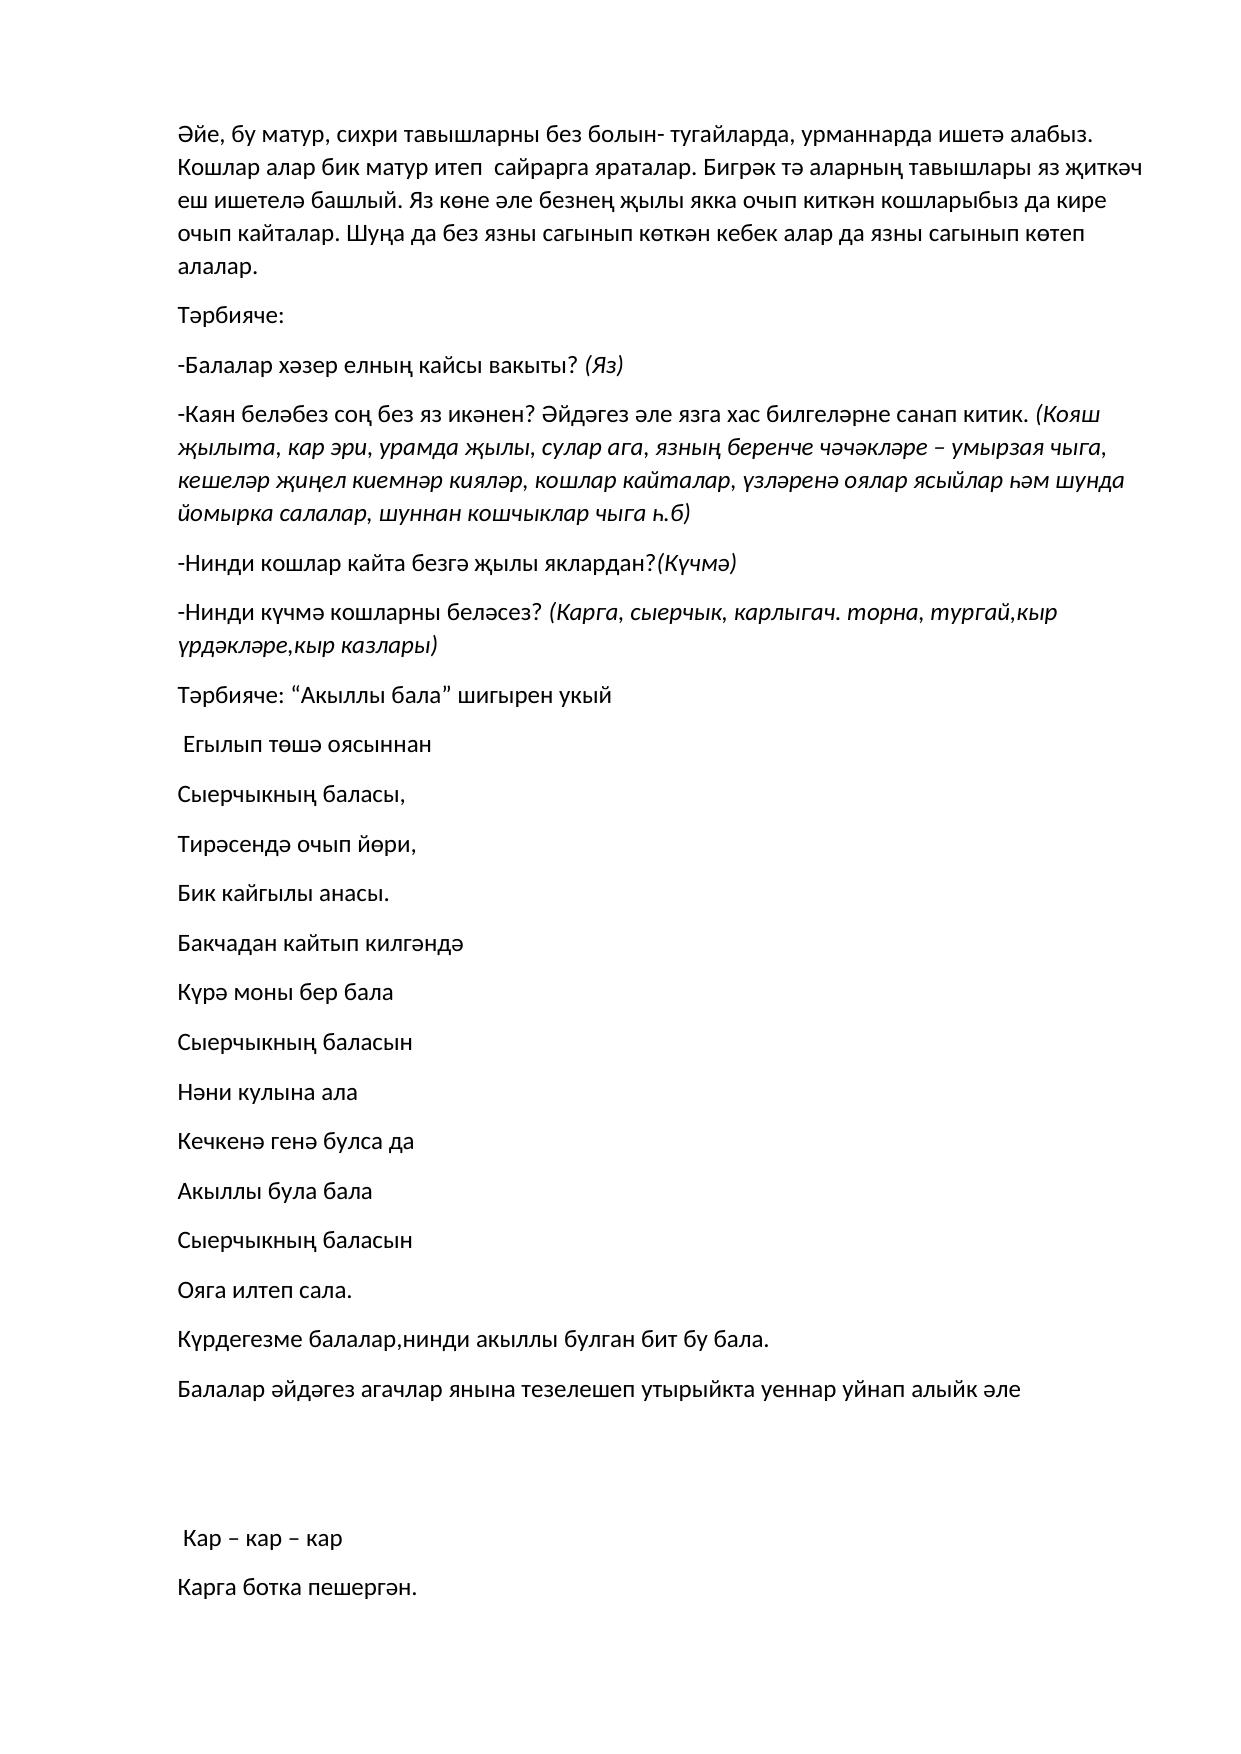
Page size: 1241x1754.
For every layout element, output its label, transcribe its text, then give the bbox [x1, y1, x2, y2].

text Күрдегезме балалар,нинди акыллы булган бит бу бала. [177, 1323, 1152, 1354]
text Егылып төшә оясыннан [177, 728, 1152, 759]
text Сыерчыкның баласы, [177, 778, 1152, 809]
text Тәрбияче: [177, 299, 1152, 330]
text Балалар әйдәгез агачлар янына тезелешеп утырыйкта уеннар уйнап алыйк әле [177, 1373, 1152, 1404]
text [177, 118, 1152, 280]
text Сыерчыкның баласын [177, 1026, 1152, 1057]
text Кечкенә генә булса да [177, 1125, 1152, 1156]
text Карга ботка пешергән. [177, 1571, 1152, 1602]
text Сыерчыкның баласын [177, 1224, 1152, 1255]
text Нәни кулына ала [177, 1076, 1152, 1106]
text Тирәсендә очып йөри, [177, 828, 1152, 858]
text Күрә моны бер бала [177, 976, 1152, 1007]
text Акыллы була бала [177, 1175, 1152, 1205]
text Кар – кар – кар [177, 1522, 1152, 1552]
text Бик кайгылы анасы. [177, 877, 1152, 908]
text Тәрбияче: “Акыллы бала” шигырен укый [177, 679, 1152, 709]
text -Нинди күчмә кошларны беләсез? (Карга, сыерчык, карлыгач. торна, тургай,кыр үрдәкләре,кыр казлары) [177, 596, 1152, 660]
text Ояга илтеп сала. [177, 1274, 1152, 1304]
text -Балалар хәзер елның кайсы вакыты? (Яз) [177, 349, 1152, 379]
text -Каян беләбез соң без яз икәнен? Әйдәгез әле язга хас билгеләрне санап китик. (Кояш җылыта, кар эри, урамда җылы, сулар ага, язның беренче чәчәкләре – умырзая чыга, кешеләр җиңел киемнәр кияләр, кошлар кайталар, үзләренә оялар ясыйлар һәм шунда йомырка салалар, шуннан кошчыклар чыга һ.б) [177, 398, 1152, 528]
text Бакчадан кайтып килгәндә [177, 927, 1152, 957]
text -Нинди кошлар кайта безгә җылы яклардан?(Күчмә) [177, 547, 1152, 577]
